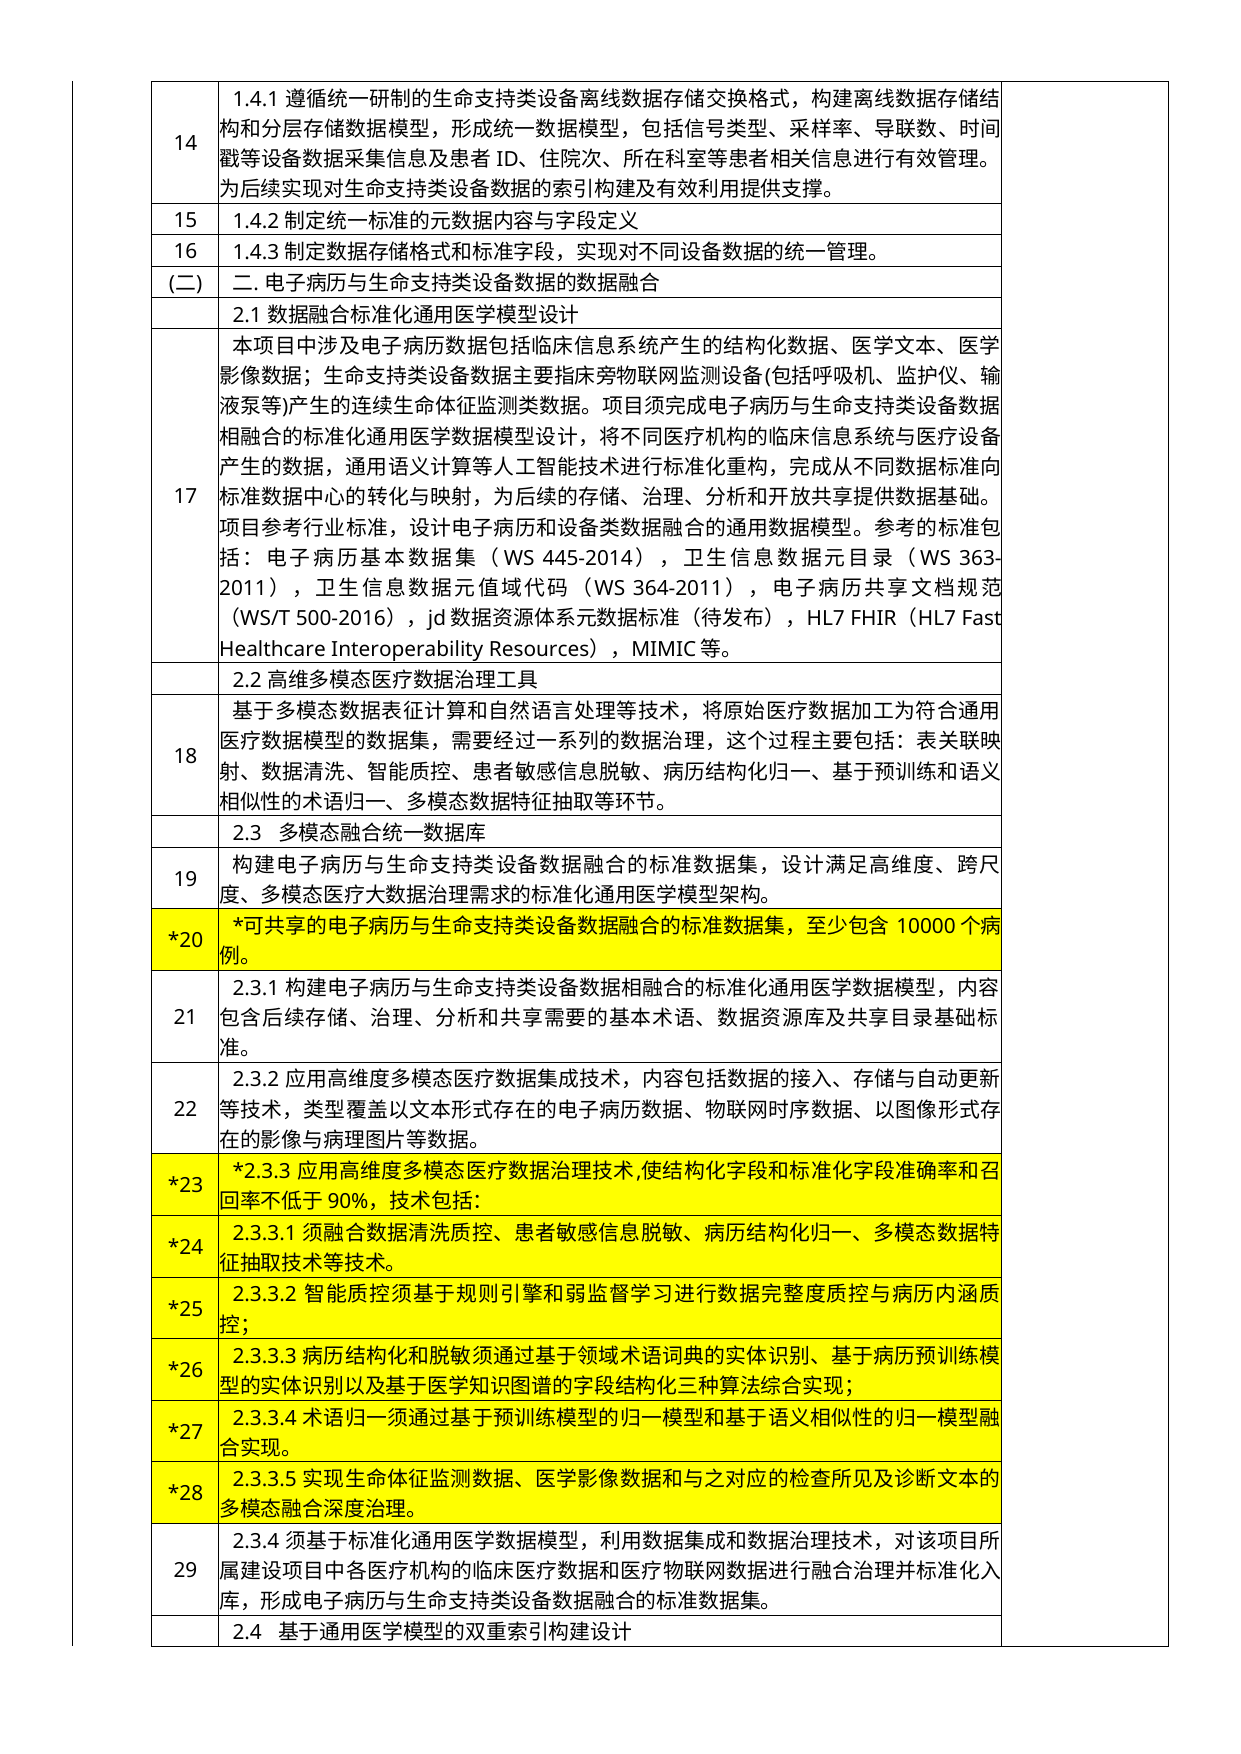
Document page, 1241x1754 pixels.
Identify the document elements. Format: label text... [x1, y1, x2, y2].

table_cell *28 [152, 1462, 218, 1523]
table_cell *24 [152, 1216, 218, 1277]
table_cell 14 [152, 82, 218, 203]
table_cell *26 [152, 1339, 218, 1400]
table_cell 本项目中涉及电子病历数据包括临床信息系统产生的结构化数据、医学文本、医学影像数据；生命支持类设备数据主要指床旁物联网监测设备(包括呼吸机、监护仪、输液泵等)产生的连续生命体征监测类数据。项目须完成电子病历与生命支持类设备数据相融合的标准化通用医学数据模型设计，将不同医疗机构的临床信息系统与医疗设备产生的数据，通用语义计算等人工智能技术进行标准化重构，完成从不同数据标准向标准数据中心的转化与映射，为后续的存储、治理、分析和开放共享提供数据基础。项目参考行业标准，设计电子病历和设备类数据融合的通用数据模型。参考的标准包括：电子病历基本数据集（WS 445-2014），卫生信息数据元目录（WS 363-2011），卫生信息数据元值域代码（WS 364-2011），电子病历共享文档规范（WS/T 500-2016），jd数据资源体系元数据标准（待发布），HL7 FHIR（HL7 Fast Healthcare Interoperability Resources），MIMIC等。 [219, 329, 1001, 662]
table_cell 二. 电子病历与生命支持类设备数据的数据融合 [219, 267, 1001, 297]
table_cell 18 [152, 695, 218, 815]
table_cell 2.3.3.1 须融合数据清洗质控、患者敏感信息脱敏、病历结构化归一、多模态数据特征抽取技术等技术。 [219, 1216, 1001, 1277]
table_cell 16 [152, 235, 218, 266]
table_cell [152, 816, 218, 847]
table_cell 构建电子病历与生命支持类设备数据融合的标准数据集，设计满足高维度、跨尺度、多模态医疗大数据治理需求的标准化通用医学模型架构。 [219, 848, 1001, 908]
table_cell 2.3.1 构建电子病历与生命支持类设备数据相融合的标准化通用医学数据模型，内容包含后续存储、治理、分析和共享需要的基本术语、数据资源库及共享目录基础标准。 [219, 971, 1001, 1062]
table_cell 2.3.3.5 实现生命体征监测数据、医学影像数据和与之对应的检查所见及诊断文本的多模态融合深度治理。 [219, 1462, 1001, 1523]
table_cell 15 [152, 204, 218, 234]
table_cell 2.3.4 须基于标准化通用医学数据模型，利用数据集成和数据治理技术，对该项目所属建设项目中各医疗机构的临床医疗数据和医疗物联网数据进行融合治理并标准化入库，形成电子病历与生命支持类设备数据融合的标准数据集。 [219, 1524, 1001, 1614]
table_cell 17 [152, 329, 218, 662]
table_cell 29 [152, 1524, 218, 1614]
table_cell 2.3.3.4 术语归一须通过基于预训练模型的归一模型和基于语义相似性的归一模型融合实现。 [219, 1401, 1001, 1461]
table_cell [152, 663, 218, 693]
table_cell 2.3.3.2 智能质控须基于规则引擎和弱监督学习进行数据完整度质控与病历内涵质控； [219, 1278, 1001, 1338]
table_cell *23 [152, 1154, 218, 1215]
table_cell 2.1 数据融合标准化通用医学模型设计 [219, 298, 1001, 328]
table_cell 1.4.3 制定数据存储格式和标准字段，实现对不同设备数据的统一管理。 [219, 235, 1001, 266]
table_cell 基于多模态数据表征计算和自然语言处理等技术，将原始医疗数据加工为符合通用医疗数据模型的数据集，需要经过一系列的数据治理，这个过程主要包括：表关联映射、数据清洗、智能质控、患者敏感信息脱敏、病历结构化归一、基于预训练和语义相似性的术语归一、多模态数据特征抽取等环节。 [219, 695, 1001, 815]
table_cell 2.4 基于通用医学模型的双重索引构建设计 [219, 1616, 1001, 1646]
table_cell 19 [152, 848, 218, 908]
table_cell 1.4.1 遵循统一研制的生命支持类设备离线数据存储交换格式，构建离线数据存储结构和分层存储数据模型，形成统一数据模型，包括信号类型、采样率、导联数、时间戳等设备数据采集信息及患者ID、住院次、所在科室等患者相关信息进行有效管理。为后续实现对生命支持类设备数据的索引构建及有效利用提供支撑。 [219, 82, 1001, 203]
table_cell 22 [152, 1063, 218, 1153]
table_cell [152, 298, 218, 328]
table_cell 2.2 高维多模态医疗数据治理工具 [219, 663, 1001, 693]
table_cell *27 [152, 1401, 218, 1461]
table_cell (二) [152, 267, 218, 297]
table_cell *25 [152, 1278, 218, 1338]
table_cell 2.3.2 应用高维度多模态医疗数据集成技术，内容包括数据的接入、存储与自动更新等技术，类型覆盖以文本形式存在的电子病历数据、物联网时序数据、以图像形式存在的影像与病理图片等数据。 [219, 1063, 1001, 1153]
table_cell *20 [152, 909, 218, 970]
table_cell *2.3.3 应用高维度多模态医疗数据治理技术,使结构化字段和标准化字段准确率和召回率不低于90%，技术包括： [219, 1154, 1001, 1215]
table_cell [152, 1616, 218, 1646]
table_cell 21 [152, 971, 218, 1062]
table_cell *可共享的电子病历与生命支持类设备数据融合的标准数据集，至少包含10000个病例。 [219, 909, 1001, 970]
table_cell 2.3 多模态融合统一数据库 [219, 816, 1001, 847]
table_cell 1.4.2 制定统一标准的元数据内容与字段定义 [219, 204, 1001, 234]
table_cell 2.3.3.3 病历结构化和脱敏须通过基于领域术语词典的实体识别、基于病历预训练模型的实体识别以及基于医学知识图谱的字段结构化三种算法综合实现； [219, 1339, 1001, 1400]
